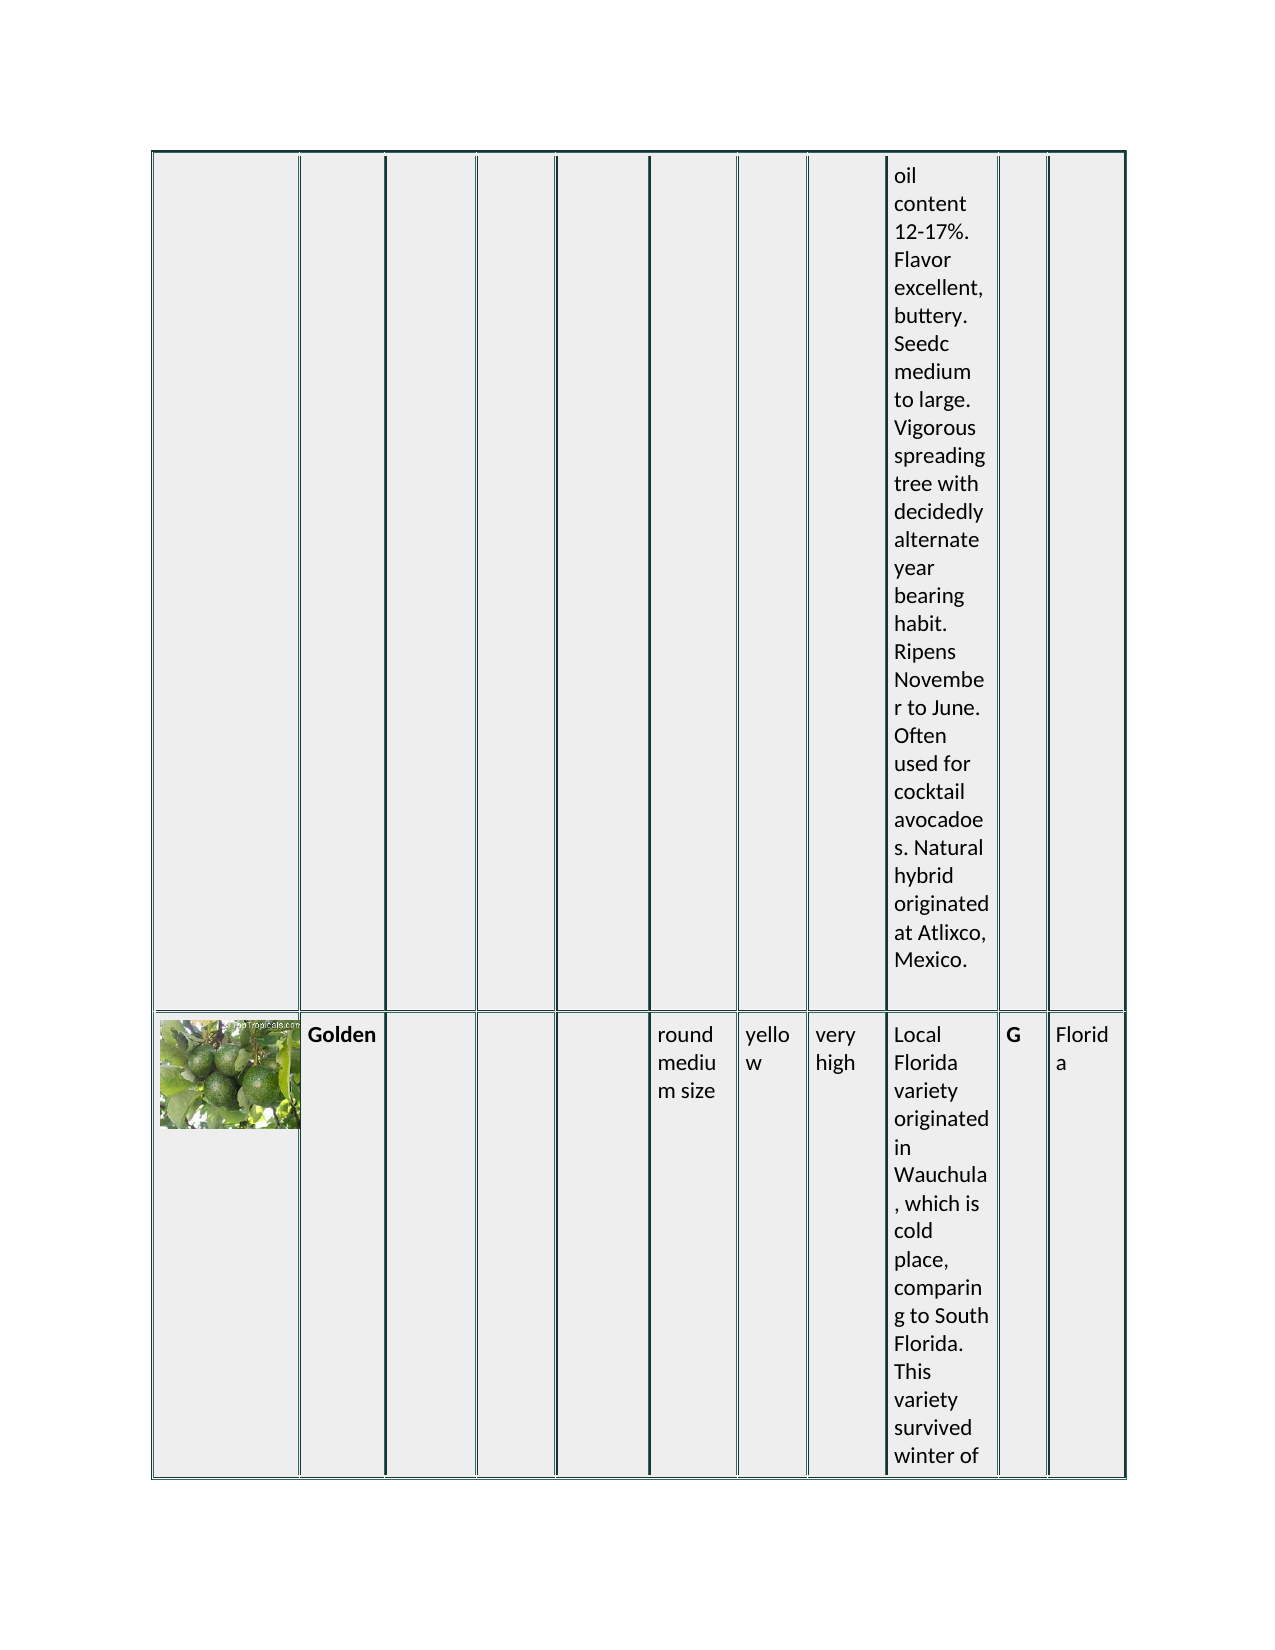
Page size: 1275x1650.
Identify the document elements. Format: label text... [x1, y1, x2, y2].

table_cell GxM [999, 152, 1048, 1009]
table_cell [886, 153, 998, 1009]
table_cell Florida [1048, 1010, 1125, 1477]
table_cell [886, 1013, 998, 1477]
table_cell G [999, 1010, 1048, 1477]
table_cell [477, 1010, 556, 1477]
table_cell yellow [738, 1013, 807, 1477]
table_cell very high [808, 1013, 886, 1477]
table_cell [385, 1013, 477, 1477]
table_cell November to June [385, 153, 477, 1009]
table_cell [154, 153, 300, 1009]
table_cell very high [808, 153, 886, 1009]
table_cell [738, 153, 807, 1009]
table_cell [649, 153, 737, 1009]
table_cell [477, 152, 556, 1009]
table_cell round medium size [649, 1013, 737, 1477]
picture [160, 1020, 300, 1129]
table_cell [556, 153, 649, 1009]
table_cell Golden [300, 1013, 385, 1477]
table_cell [154, 1010, 300, 1477]
table_cell [556, 1013, 649, 1477]
table_cell Fuerte [300, 152, 385, 1009]
table_cell Mexico [1048, 153, 1124, 1009]
